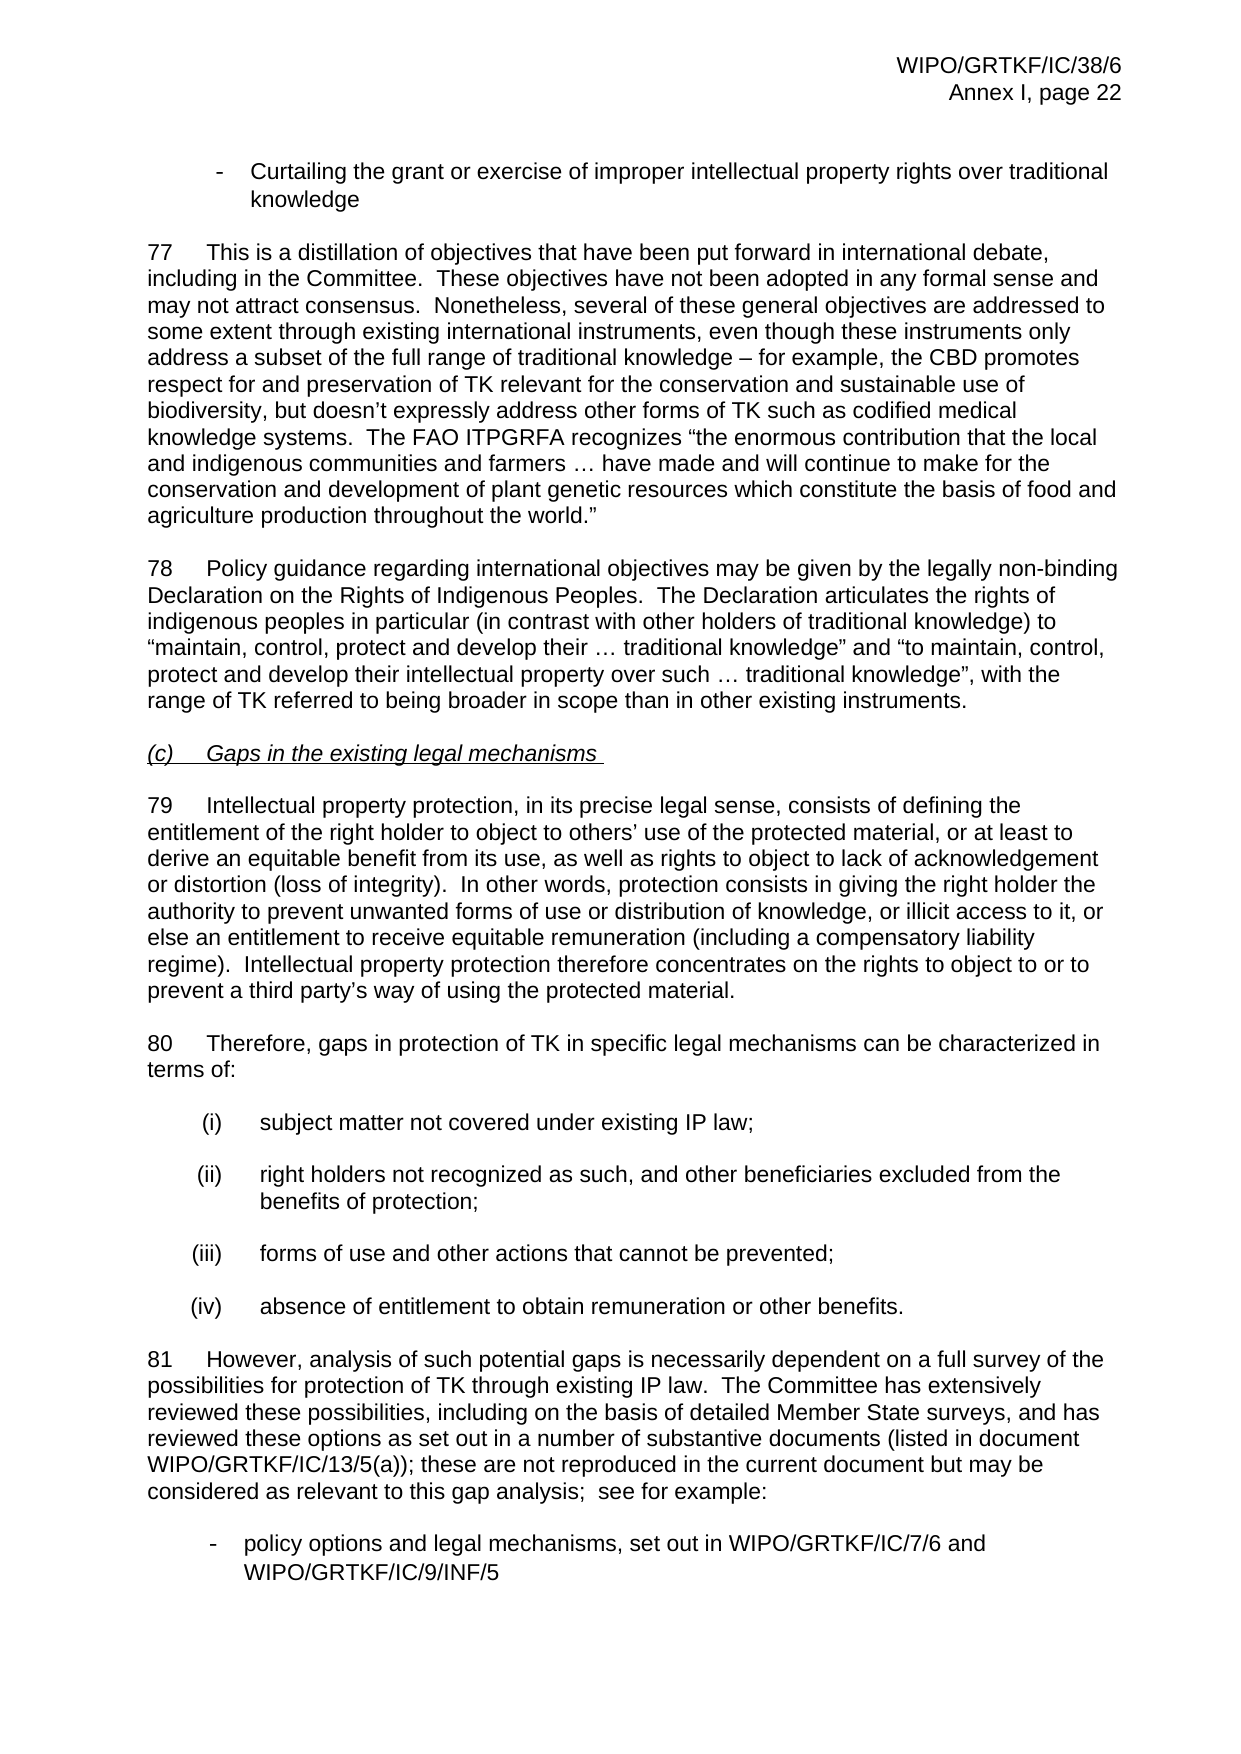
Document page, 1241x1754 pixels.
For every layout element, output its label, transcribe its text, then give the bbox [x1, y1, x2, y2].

list Curtailing the grant or exercise of improper intellectual property rights over traditional knowledge [213, 158, 1122, 213]
text (c) Gaps in the existing legal mechanisms [147, 740, 1122, 766]
text Policy guidance regarding international objectives may be given by the legally non-binding Declaration on the Rights of Indigenous Peoples. The Declaration articulates the rights of indigenous peoples in particular (in contrast with other holders of traditional knowledge) to “maintain, control, protect and develop their … traditional knowledge” and “to maintain, control, protect and develop their intellectual property over such … traditional knowledge”, with the range of TK referred to being broader in scope than in other existing instruments. [147, 555, 1122, 713]
text However, analysis of such potential gaps is necessarily dependent on a full survey of the possibilities for protection of TK through existing IP law. The Committee has extensively reviewed these possibilities, including on the basis of detailed Member State surveys, and has reviewed these options as set out in a number of substantive documents (listed in document WIPO/GRTKF/IC/13/5(a)); these are not reproduced in the current document but may be considered as relevant to this gap analysis; see for example: [147, 1346, 1122, 1504]
text This is a distillation of objectives that have been put forward in international debate, including in the Committee. These objectives have not been adopted in any formal sense and may not attract consensus. Nonetheless, several of these general objectives are addressed to some extent through existing international instruments, even though these instruments only address a subset of the full range of traditional knowledge – for example, the CBD promotes respect for and preservation of TK relevant for the conservation and sustainable use of biodiversity, but doesn’t expressly address other forms of TK such as codified medical knowledge systems. The FAO ITPGRFA recognizes “the enormous contribution that the local and indigenous communities and farmers … have made and will continue to make for the conservation and development of plant genetic resources which constitute the basis of food and agriculture production throughout the world.” [147, 239, 1122, 529]
list forms of use and other actions that cannot be prevented; [147, 1240, 1122, 1267]
text Therefore, gaps in protection of TK in specific legal mechanisms can be characterized in terms of: [147, 1029, 1122, 1082]
list right holders not recognized as such, and other beneficiaries excluded from the benefits of protection; [222, 1161, 1122, 1214]
list subject matter not covered under existing IP law; [147, 1109, 1122, 1135]
text Intellectual property protection, in its precise legal sense, consists of defining the entitlement of the right holder to object to others’ use of the protected material, or at least to derive an equitable benefit from its use, as well as rights to object to lack of acknowledgement or distortion (loss of integrity). In other words, protection consists in giving the right holder the authority to prevent unwanted forms of use or distribution of knowledge, or illicit access to it, or else an entitlement to receive equitable remuneration (including a compensatory liability regime). Intellectual property protection therefore concentrates on the rights to object to or to prevent a third party’s way of using the protected material. [147, 792, 1122, 1003]
list absence of entitlement to obtain remuneration or other benefits. [147, 1293, 1122, 1319]
list policy options and legal mechanisms, set out in WIPO/GRTKF/IC/7/6 and WIPO/GRTKF/IC/9/INF/5 [206, 1530, 1122, 1585]
